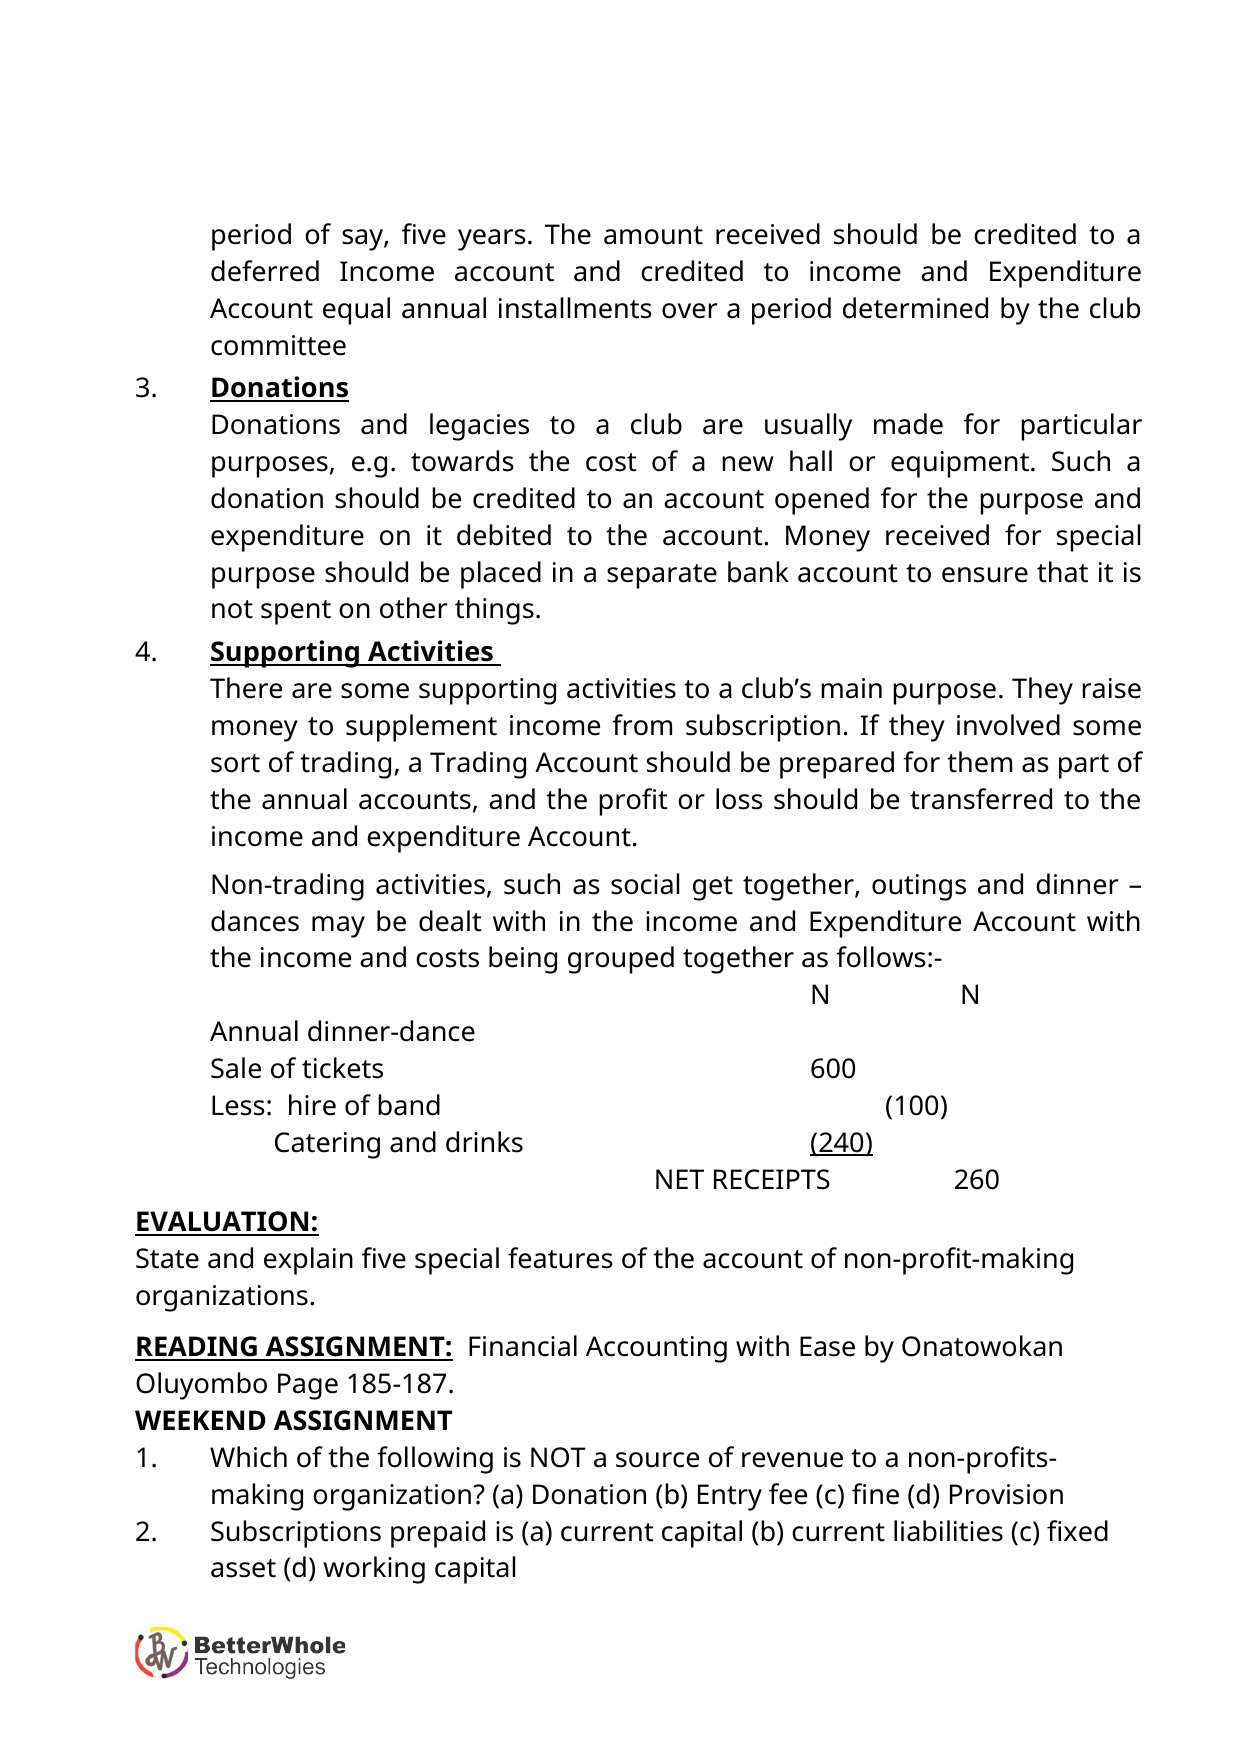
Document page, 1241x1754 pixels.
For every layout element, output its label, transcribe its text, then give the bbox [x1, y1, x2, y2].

list Which of the following is NOT a source of revenue to a non-profits-making organization? (a) Donation (b) Entry fee (c) fine (d) Provision [135, 1438, 1143, 1512]
list Donations [135, 369, 1143, 406]
text of tickets 600 [210, 1049, 1143, 1086]
text Non-trading activities, such as social get together, outings and dinner – dances may be dealt with in the income and Expenditure Account with the income and costs being grouped together as follows:- [210, 865, 1143, 976]
text Catering and drinks (240) [210, 1123, 1143, 1160]
text NET RECEIPTS 260 [210, 1160, 1143, 1197]
text EVALUATION: [135, 1203, 1143, 1240]
list Supporting Activities [135, 633, 1143, 669]
text There are some supporting activities to a club’s main purpose. They raise money to supplement income from subscription. If they involved some sort of trading, a Trading Account should be prepared for them as part of the annual accounts, and the profit or loss should be transferred to the income and expenditure Account. [210, 669, 1143, 854]
text READING ASSIGNMENT: Financial Accounting with Ease by Onatowokan Oluyombo Page 185-187. [135, 1328, 1143, 1401]
text Annual dinner-dance [210, 1013, 1143, 1049]
text N N [210, 976, 1143, 1013]
list Subscriptions prepaid is (a) current capital (b) current liabilities (c) fixed asset (d) working capital [135, 1512, 1143, 1586]
picture [135, 1627, 345, 1679]
text Less: hire of band (100) [210, 1086, 1143, 1123]
text WEEKEND ASSIGNMENT [135, 1401, 1143, 1438]
text Donations and legacies to a club are usually made for particular purposes, e.g. towards the cost of a new hall or equipment. Such a donation should be credited to an account opened for the purpose and expenditure on it debited to the account. Money received for special purpose should be placed in a separate bank account to ensure that it is not spent on other things. [210, 406, 1143, 627]
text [172, 216, 1143, 363]
text State and explain five special features of the account of non-profit-making organizations. [135, 1240, 1143, 1313]
